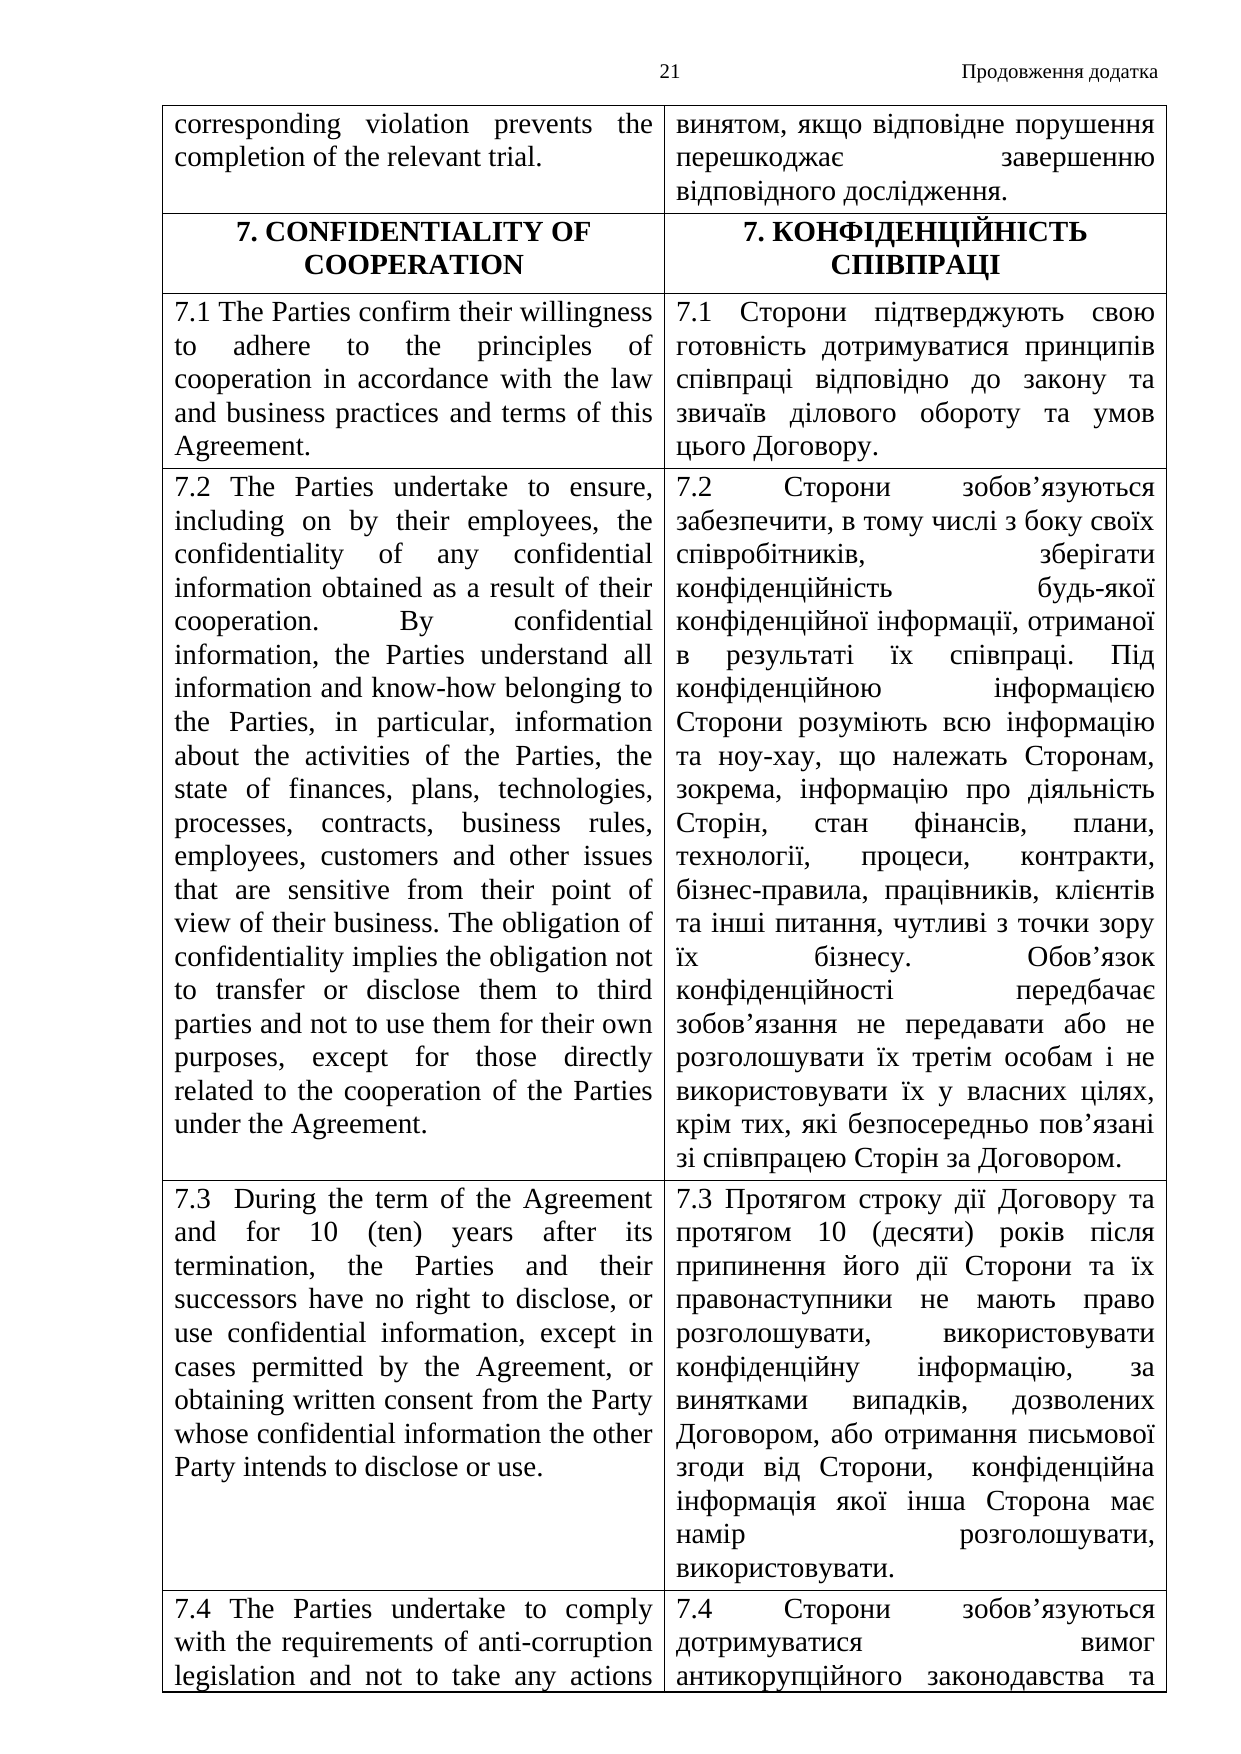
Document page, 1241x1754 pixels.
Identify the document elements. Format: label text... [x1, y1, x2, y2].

table_cell 7. CONFIDENTIALITY OF COOPERATION [163, 214, 664, 293]
table_cell 7.3 Протягом строку дії Договору та протягом 10 (десяти) років після припинення його дії Сторони та їх правонаступники не мають право розголошувати, використовувати конфіденційну інформацію, за винятками випадків, дозволених Договором, або отримання письмової згоди від Сторони, конфіденційна інформація якої інша Сторона має намір розголошувати, використовувати. [665, 1181, 1166, 1590]
table_cell 7.1 Сторони підтверджують свою готовність дотримуватися принципів співпраці відповідно до закону та звичаїв ділового обороту та умов цього Договору. [665, 294, 1166, 468]
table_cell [163, 1591, 664, 1691]
table_cell 7. КОНФІДЕНЦІЙНІСТЬ СПІВПРАЦІ [665, 214, 1166, 293]
table_cell 7.3 During the term of the Agreement and for 10 (ten) years after its termination, the Parties and their successors have no right to disclose, or use confidential information, except in cases permitted by the Agreement, or obtaining written consent from the Party whose confidential information the other Party intends to disclose or use. [163, 1181, 664, 1590]
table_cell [665, 1591, 1166, 1691]
table_cell 7.2 Сторони зобов’язуються забезпечити, в тому числі з боку своїх співробітників, зберігати конфіденційність будь-якої конфіденційної інформації, отриманої в результаті їх співпраці. Під конфіденційною інформацією Сторони розуміють всю інформацію та ноу-хау, що належать Сторонам, зокрема, інформацію про діяльність Сторін, стан фінансів, плани, технології, процеси, контракти, бізнес-правила, працівників, клієнтів та інші питання, чутливі з точки зору їх бізнесу. Обов’язок конфіденційності передбачає зобов’язання не передавати або не розголошувати їх третім особам і не використовувати їх у власних цілях, крім тих, які безпосередньо пов’язані зі співпрацею Сторін за Договором. [665, 469, 1166, 1180]
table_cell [163, 106, 664, 213]
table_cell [665, 106, 1166, 213]
table_cell 7.1 The Parties confirm their willingness to adhere to the principles of cooperation in accordance with the law and business practices and terms of this Agreement. [163, 294, 664, 468]
table_cell 7.2 The Parties undertake to ensure, including on by their employees, the confidentiality of any confidential information obtained as a result of their cooperation. By confidential information, the Parties understand all information and know-how belonging to the Parties, in particular, information about the activities of the Parties, the state of finances, plans, technologies, processes, contracts, business rules, employees, customers and other issues that are sensitive from their point of view of their business. The obligation of confidentiality implies the obligation not to transfer or disclose them to third parties and not to use them for their own purposes, except for those directly related to the cooperation of the Parties under the Agreement. [163, 469, 664, 1180]
